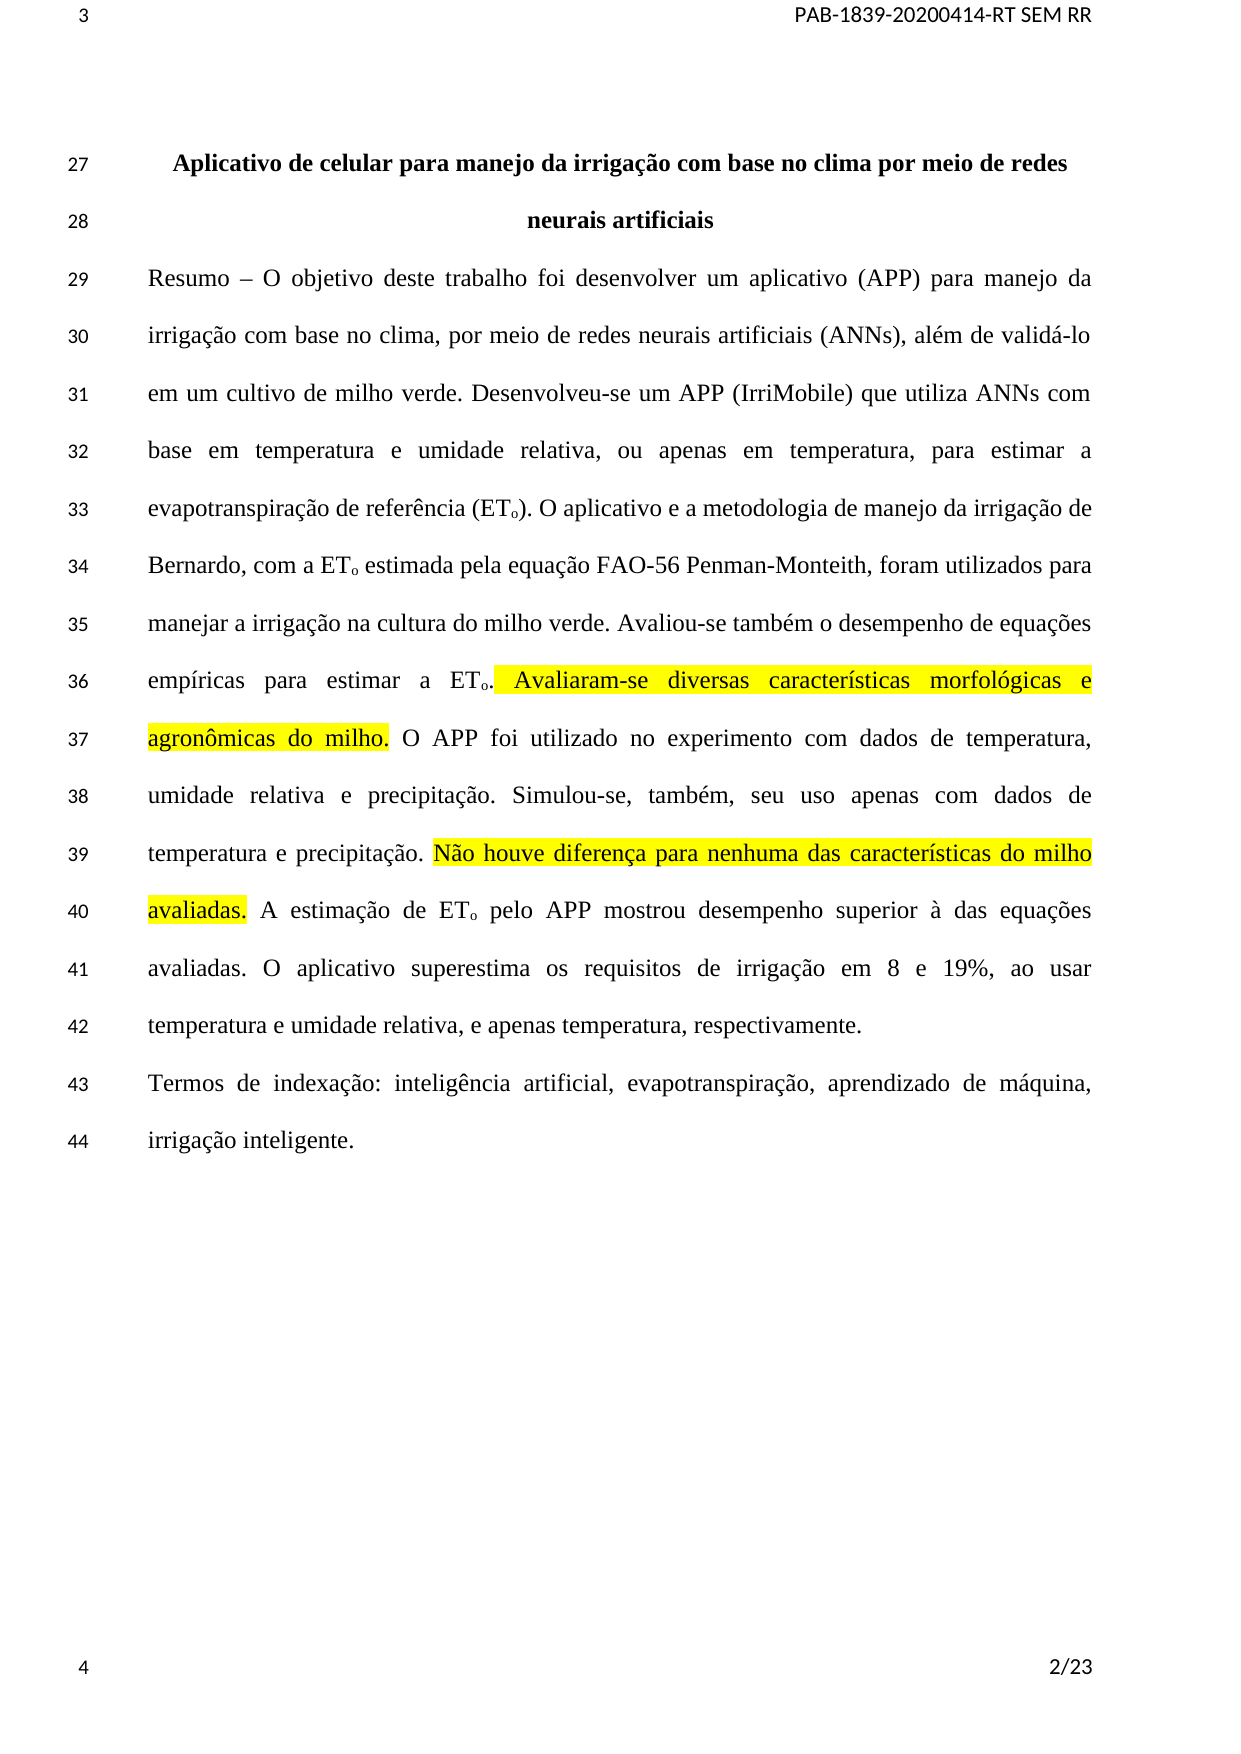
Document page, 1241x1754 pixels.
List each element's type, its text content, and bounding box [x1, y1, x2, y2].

text Aplicativo de celular para manejo da irrigação com base no clima por meio de redes neurais artificiais [148, 148, 1092, 234]
text Resumo – O objetivo deste trabalho foi desenvolver um aplicativo (APP) para manejo da irrigação com base no clima, por meio de redes neurais artificiais (ANNs), além de validá-lo em um cultivo de milho verde. Desenvolveu-se um APP (IrriMobile) que utiliza ANNs com base em temperatura e umidade relativa, ou apenas em temperatura, para estimar a evapotranspiração de referência (ETo). O aplicativo e a metodologia de manejo da irrigação de Bernardo, com a ETo estimada pela equação FAO-56 Penman-Monteith, foram utilizados para manejar a irrigação na cultura do milho verde. Avaliou-se também o desempenho de equações empíricas para estimar a ETo. Avaliaram-se diversas características morfológicas e agronômicas do milho. O APP foi utilizado no experimento com dados de temperatura, umidade relativa e precipitação. Simulou-se, também, seu uso apenas com dados de temperatura e precipitação. Não houve diferença para nenhuma das características do milho avaliadas. A estimação de ETo pelo APP mostrou desempenho superior à das equações avaliadas. O aplicativo superestima os requisitos de irrigação em 8 e 19%, ao usar temperatura e umidade relativa, e apenas temperatura, respectivamente. [148, 263, 1092, 1039]
text Termos de indexação: inteligência artificial, evapotranspiração, aprendizado de máquina, irrigação inteligente. [148, 1068, 1092, 1154]
